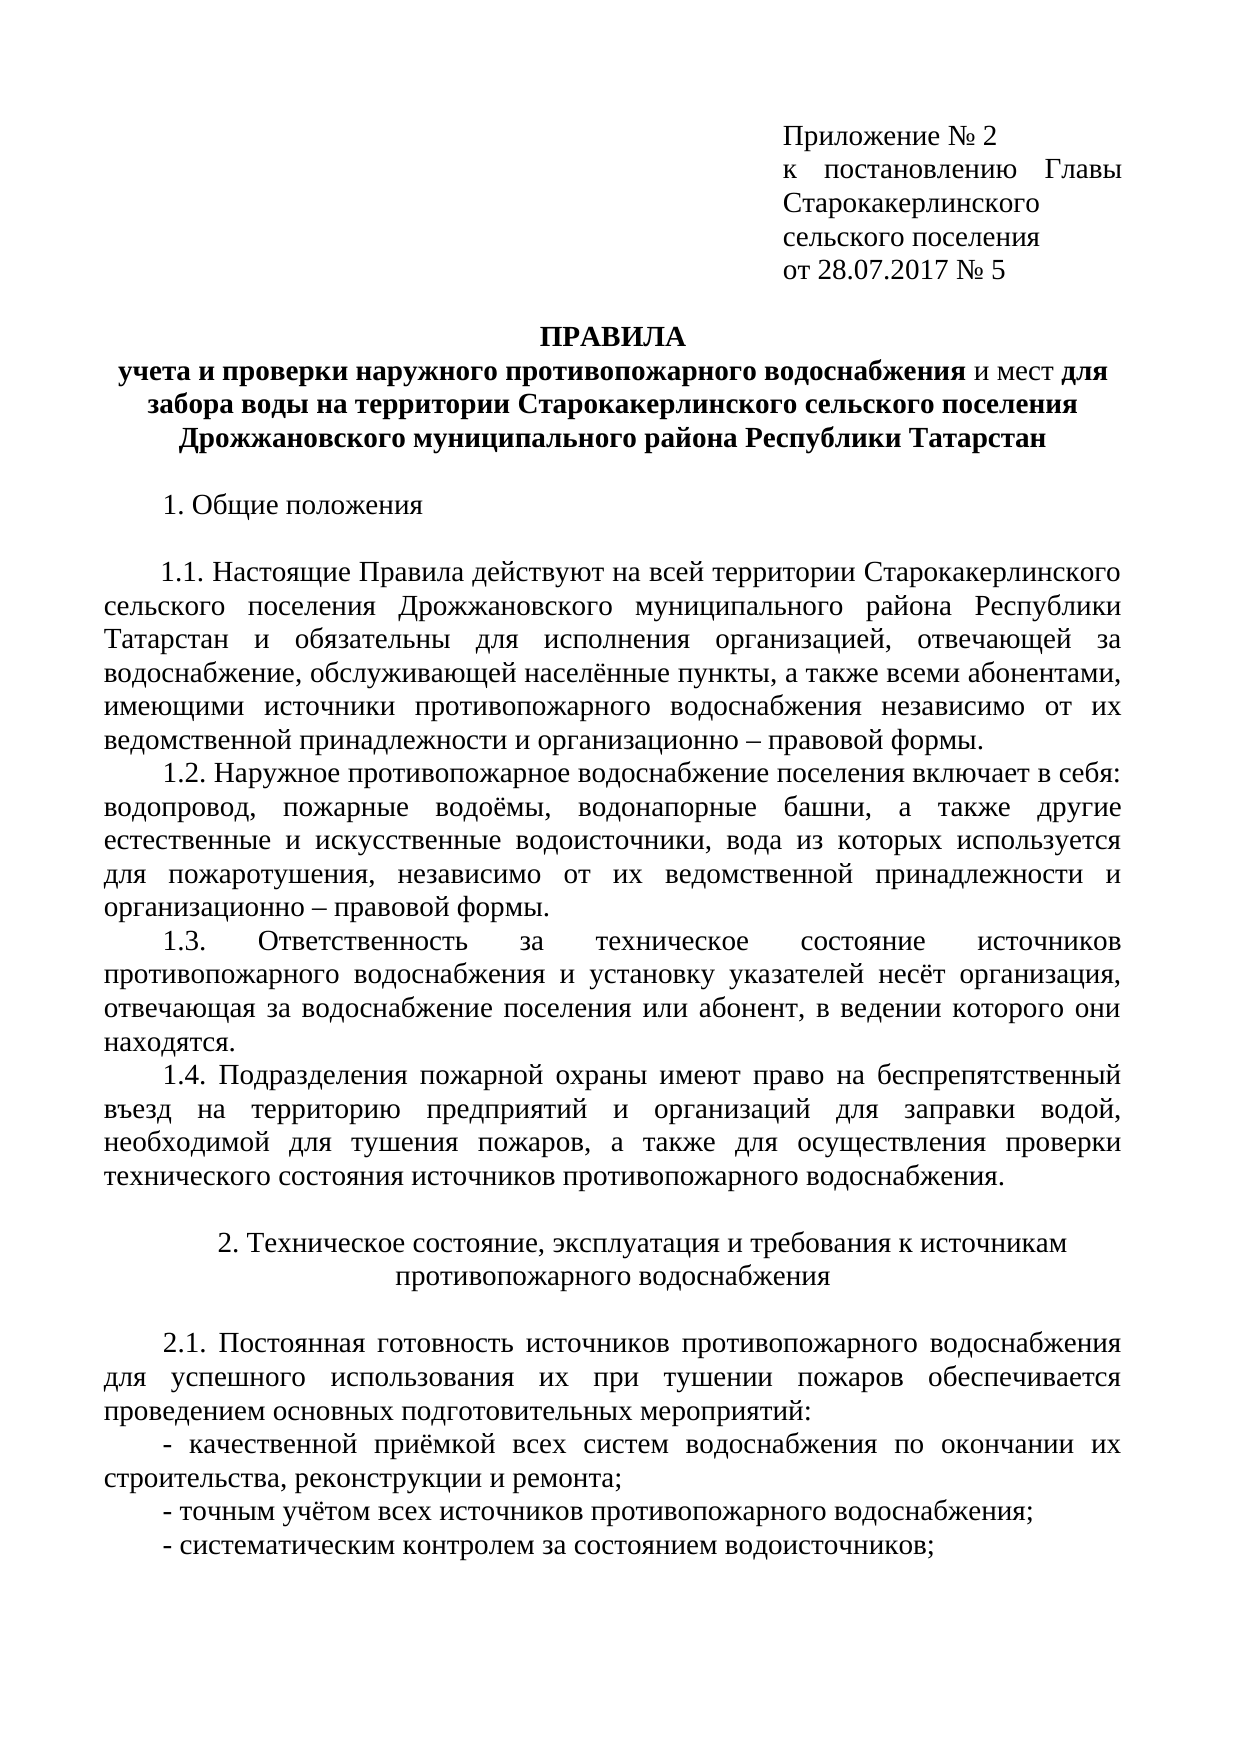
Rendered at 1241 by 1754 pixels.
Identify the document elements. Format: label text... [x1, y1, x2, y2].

text - качественной приёмкой всех систем водоснабжения по окончании их строительства, реконструкции и ремонта; [103, 1426, 1122, 1493]
text 2.1. Постоянная готовность источников противопожарного водоснабжения для успешного использования их при тушении пожаров обеспечивается проведением основных подготовительных мероприятий: [103, 1292, 1122, 1426]
text ПРАВИЛА [103, 319, 1122, 353]
text - систематическим контролем за состоянием водоисточников; [103, 1527, 1122, 1560]
text 1.4. Подразделения пожарной охраны имеют право на беспрепятственный въезд на территорию предприятий и организаций для заправки водой, необходимой для тушения пожаров, а также для осуществления проверки технического состояния источников противопожарного водоснабжения. [103, 1057, 1122, 1191]
text Приложение № 2 [783, 118, 1122, 152]
text 2. Техническое состояние, эксплуатация и требования к источникам противопожарного водоснабжения [103, 1225, 1122, 1292]
text учета и проверки наружного противопожарного водоснабжения и мест для забора воды на территории Старокакерлинского сельского поселения Дрожжановского муниципального района Республики Татарстан [103, 353, 1122, 453]
text сельского поселения [783, 219, 1122, 252]
text 1.3. Ответственность за техническое состояние источников противопожарного водоснабжения и установку указателей несёт организация, отвечающая за водоснабжение поселения или абонент, в ведении которого они находятся. [103, 923, 1122, 1057]
text - точным учётом всех источников противопожарного водоснабжения; [103, 1493, 1122, 1527]
text 1. Общие положения [103, 487, 1122, 521]
text к постановлению Главы Старокакерлинского [783, 152, 1122, 219]
text 1.1. Настоящие Правила действуют на всей территории Старокакерлинского сельского поселения Дрожжановского муниципального района Республики Татарстан и обязательны для исполнения организацией, отвечающей за водоснабжение, обслуживающей населённые пункты, а также всеми абонентами, имеющими источники противопожарного водоснабжения независимо от их ведомственной принадлежности и организационно – правовой формы. [103, 521, 1122, 755]
text от 28.07.2017 № 5 [783, 252, 1122, 286]
text 1.2. Наружное противопожарное водоснабжение поселения включает в себя: водопровод, пожарные водоёмы, водонапорные башни, а также другие естественные и искусственные водоисточники, вода из которых используется для пожаротушения, независимо от их ведомственной принадлежности и организационно – правовой формы. [103, 755, 1122, 923]
